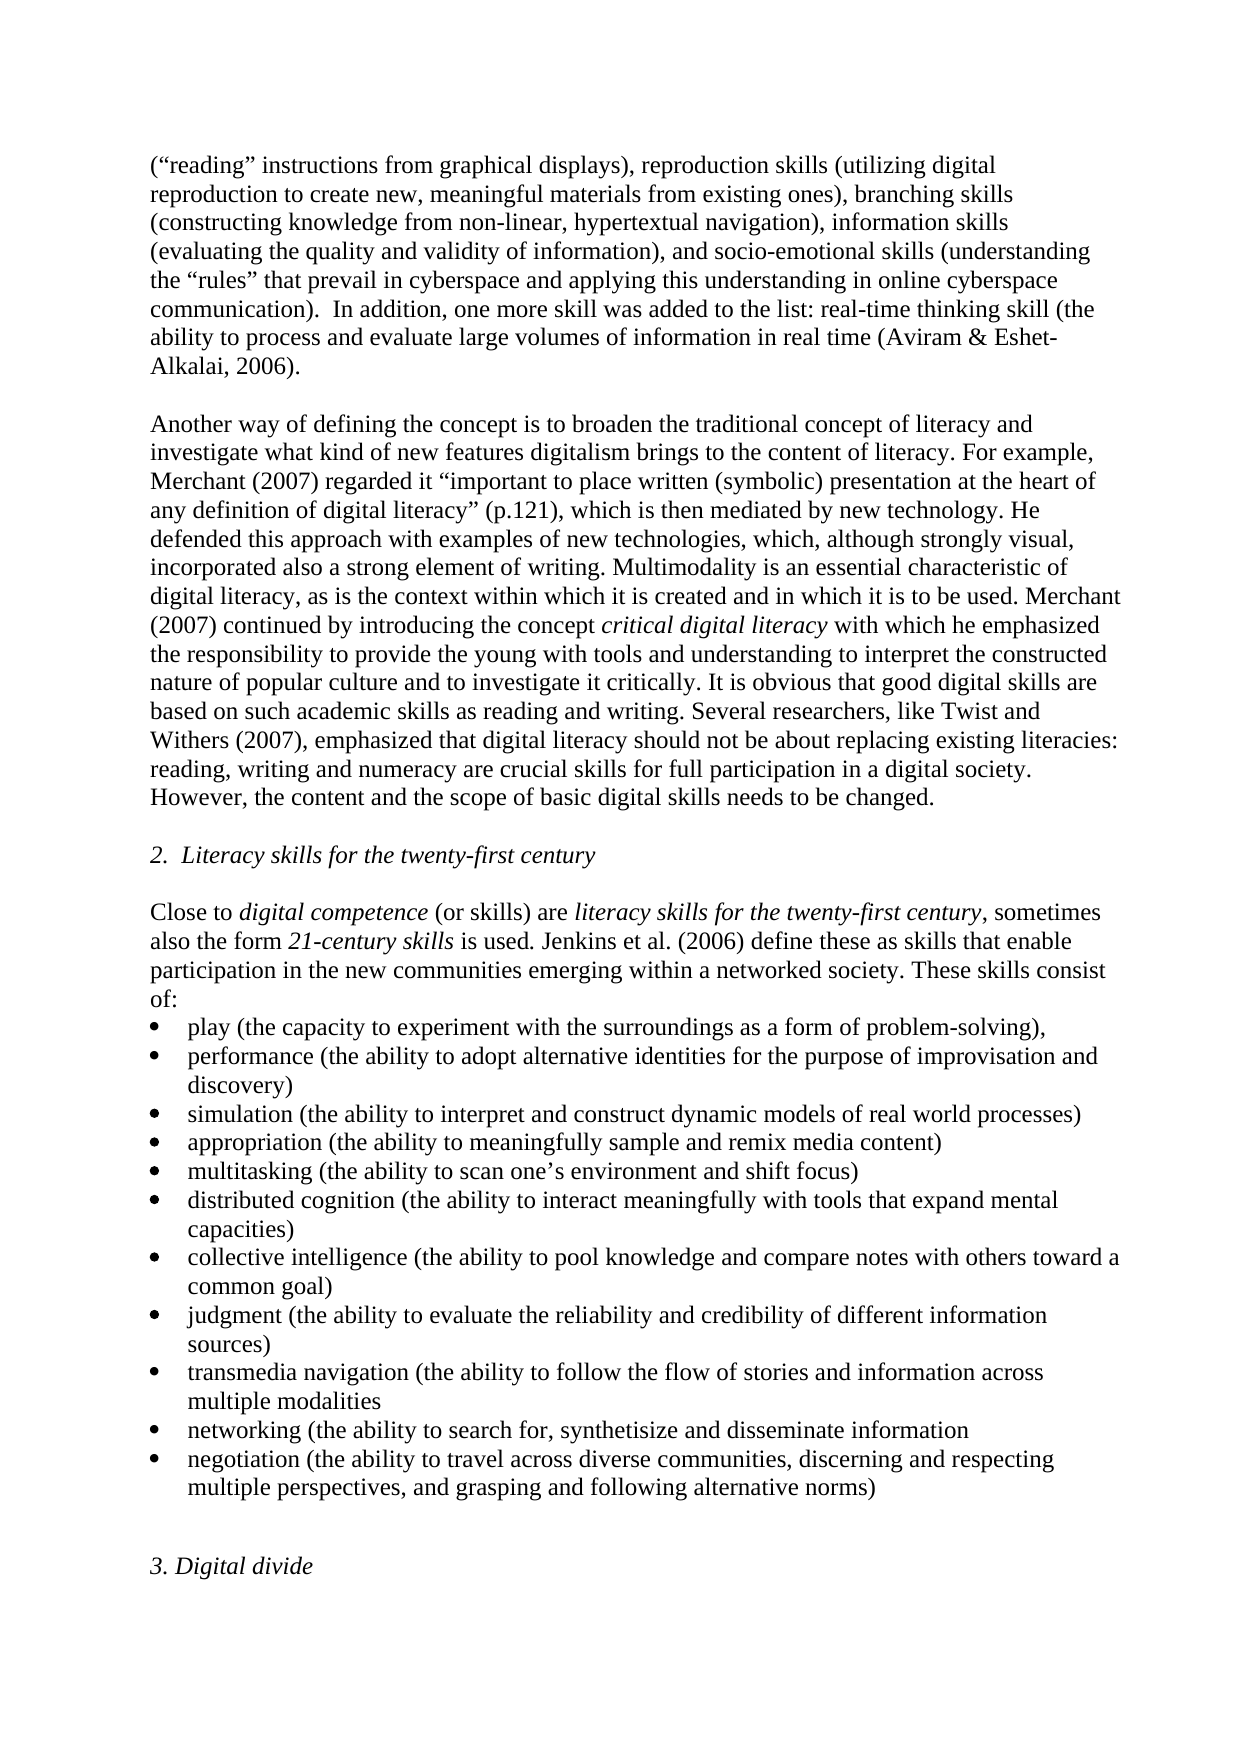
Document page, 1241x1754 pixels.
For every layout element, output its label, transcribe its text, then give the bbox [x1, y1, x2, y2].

list transmedia navigation (the ability to follow the flow of stories and information across multiple modalities [150, 1357, 1124, 1415]
list distributed cognition (the ability to interact meaningfully with tools that expand mental capacities) [150, 1185, 1124, 1242]
list simulation (the ability to interpret and construct dynamic models of real world processes) [150, 1099, 1124, 1127]
text Another way of defining the concept is to broaden the traditional concept of literacy and investigate what kind of new features digitalism brings to the content of literacy. For example, Merchant (2007) regarded it “important to place written (symbolic) presentation at the heart of any definition of digital literacy” (p.121), which is then mediated by new technology. He defended this approach with examples of new technologies, which, although strongly visual, incorporated also a strong element of writing. Multimodality is an essential characteristic of digital literacy, as is the context within which it is created and in which it is to be used. Merchant (2007) continued by introducing the concept critical digital literacy with which he emphasized the responsibility to provide the young with tools and understanding to interpret the constructed nature of popular culture and to investigate it critically. It is obvious that good digital skills are based on such academic skills as reading and writing. Several researchers, like Twist and Withers (2007), emphasized that digital literacy should not be about replacing existing literacies: reading, writing and numeracy are crucial skills for full participation in a digital society. However, the content and the scope of basic digital skills needs to be changed. [150, 409, 1124, 811]
list play (the capacity to experiment with the surroundings as a form of problem-solving), [150, 1012, 1124, 1041]
list judgment (the ability to evaluate the reliability and credibility of different information sources) [150, 1300, 1124, 1357]
text 2. Literacy skills for the twenty-first century [150, 840, 1124, 869]
list performance (the ability to adopt alternative identities for the purpose of improvisation and discovery) [150, 1041, 1124, 1099]
list collective intelligence (the ability to pool knowledge and compare notes with others toward a common goal) [150, 1242, 1124, 1300]
list networking (the ability to search for, synthetisize and disseminate information [150, 1415, 1124, 1444]
text Close to digital competence (or skills) are literacy skills for the twenty-first century, sometimes also the form 21-century skills is used. Jenkins et al. (2006) define these as skills that enable participation in the new communities emerging within a networked society. These skills consist of: [150, 897, 1124, 1012]
list multitasking (the ability to scan one’s environment and shift focus) [150, 1156, 1124, 1185]
list negotiation (the ability to travel across diverse communities, discerning and respecting multiple perspectives, and grasping and following alternative norms) [150, 1444, 1124, 1501]
text 3. Digital divide [150, 1551, 1124, 1579]
list appropriation (the ability to meaningfully sample and remix media content) [150, 1127, 1124, 1156]
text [150, 150, 1124, 380]
